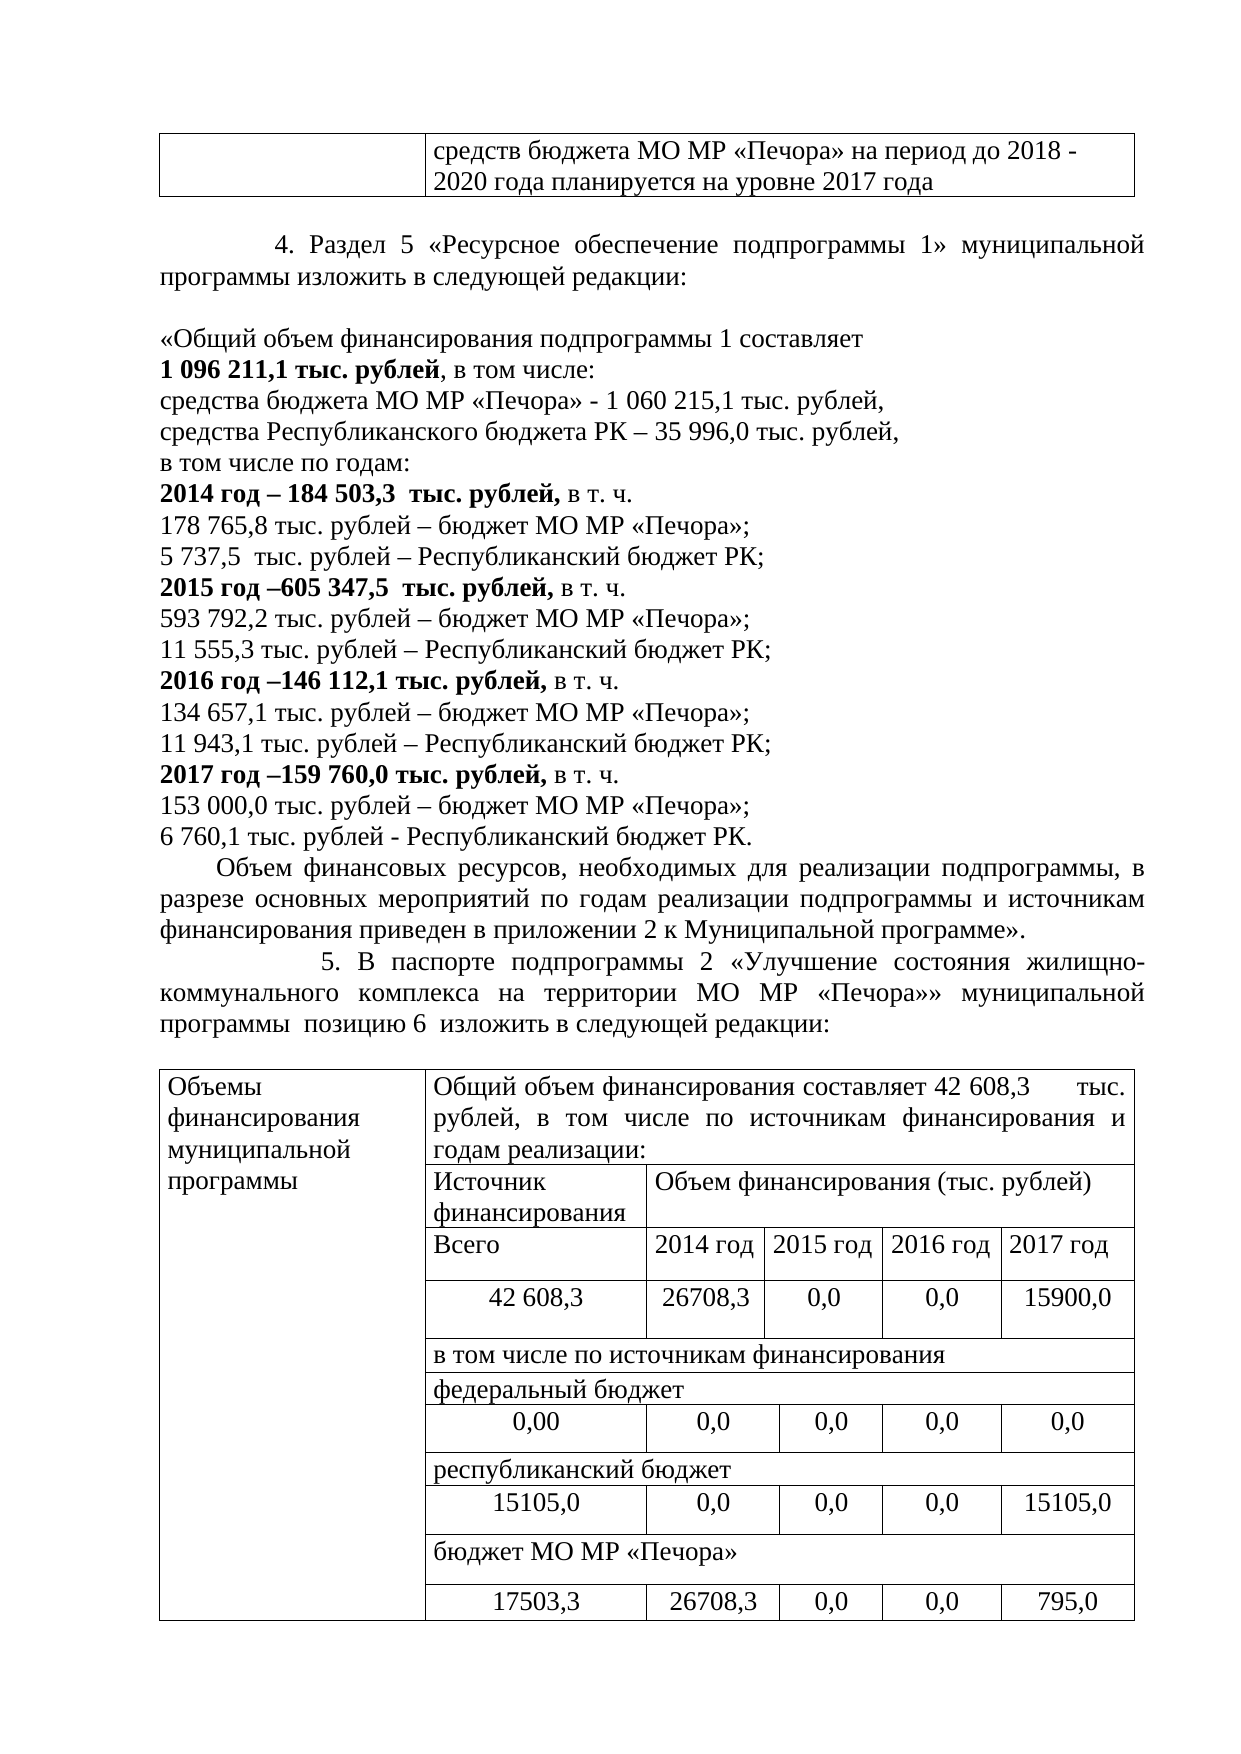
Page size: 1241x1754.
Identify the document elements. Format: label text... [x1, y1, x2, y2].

table_cell 0,0 [780, 1405, 882, 1452]
table_cell 0,0 [780, 1585, 882, 1620]
table_cell 0,0 [647, 1486, 779, 1534]
table_cell 2015 год [765, 1228, 882, 1280]
table_cell бюджет МО МР «Печора» [426, 1535, 1134, 1584]
text средства бюджета МО МР «Печора» - 1 060 215,1 тыс. рублей, [159, 384, 1146, 415]
text 2016 год –146 112,1 тыс. рублей, в т. ч. [159, 664, 1146, 696]
text 5. В паспорте подпрограммы 2 «Улучшение состояния жилищно-коммунального комплекса на территории МО МР «Печора»» муниципальной программы позицию 6 изложить в следующей редакции: [159, 945, 1146, 1038]
text «Общий объем финансирования подпрограммы 1 составляет [159, 322, 1146, 353]
text 6 760,1 тыс. рублей - Республиканский бюджет РК. [159, 820, 1146, 851]
table_cell 17503,3 [426, 1585, 646, 1620]
text 178 765,8 тыс. рублей – бюджет МО МР «Печора»; [159, 509, 1146, 540]
table_cell 0,00 [426, 1405, 646, 1452]
table_cell 0,0 [780, 1486, 882, 1534]
text 2017 год –159 760,0 тыс. рублей, в т. ч. [159, 758, 1146, 789]
table_cell Всего [426, 1228, 646, 1280]
table_cell 0,0 [883, 1486, 1001, 1534]
table_cell 0,0 [883, 1585, 1001, 1620]
text 1 096 211,1 тыс. рублей, в том числе: [159, 353, 1146, 384]
table_cell 0,0 [647, 1405, 779, 1452]
text средства Республиканского бюджета РК – 35 996,0 тыс. рублей, [159, 415, 1146, 446]
table_cell 42 608,3 [426, 1281, 646, 1337]
table_cell Источник финансирования [426, 1165, 646, 1227]
table_cell 15900,0 [1002, 1281, 1134, 1337]
table_cell Объем финансирования муниципальной программы за счет средств бюджета МО МР «Печора» на период до 2018 - 2020 года планируется на уровне 2017 года [426, 134, 1134, 196]
table_cell 26708,3 [647, 1281, 764, 1337]
table_cell Объем финансирования (тыс. рублей) [647, 1165, 1134, 1227]
text 5 737,5 тыс. рублей – Республиканский бюджет РК; [159, 540, 1146, 571]
text 11 555,3 тыс. рублей – Республиканский бюджет РК; [159, 633, 1146, 664]
table_header Общий объем финансирования составляет 42 608,3 тыс. рублей, в том числе по источникам финансирования и годам реализации: [426, 1070, 1134, 1164]
table_cell 15105,0 [1002, 1486, 1134, 1534]
text 2014 год – 184 503,3 тыс. рублей, в т. ч. [159, 478, 1146, 509]
table_cell 2016 год [883, 1228, 1001, 1280]
table_cell 0,0 [765, 1281, 882, 1337]
text 4. Раздел 5 «Ресурсное обеспечение подпрограммы 1» муниципальной программы изложить в следующей редакции: [159, 228, 1146, 291]
text 2015 год –605 347,5 тыс. рублей, в т. ч. [159, 571, 1146, 602]
table_cell федеральный бюджет [426, 1373, 1134, 1404]
table_cell 26708,3 [647, 1585, 779, 1620]
table_cell республиканский бюджет [426, 1453, 1134, 1485]
table_header Объемы финансирования муниципальной программы [160, 1070, 425, 1620]
text 153 000,0 тыс. рублей – бюджет МО МР «Печора»; [159, 789, 1146, 820]
text 134 657,1 тыс. рублей – бюджет МО МР «Печора»; [159, 696, 1146, 727]
table_cell 795,0 [1002, 1585, 1134, 1620]
table_cell в том числе по источникам финансирования [426, 1339, 1134, 1372]
table_cell 0,0 [883, 1281, 1001, 1337]
table_cell 15105,0 [426, 1486, 646, 1534]
text Объем финансовых ресурсов, необходимых для реализации подпрограммы, в разрезе основных мероприятий по годам реализации подпрограммы и источникам финансирования приведен в приложении 2 к Муниципальной программе». [159, 851, 1146, 945]
text 11 943,1 тыс. рублей – Республиканский бюджет РК; [159, 727, 1146, 758]
text 593 792,2 тыс. рублей – бюджет МО МР «Печора»; [159, 602, 1146, 633]
text в том числе по годам: [159, 446, 1146, 478]
table_cell 0,0 [883, 1405, 1001, 1452]
table_cell 2014 год [647, 1228, 764, 1280]
table_cell 0,0 [1002, 1405, 1134, 1452]
table_cell 2017 год [1002, 1228, 1134, 1280]
